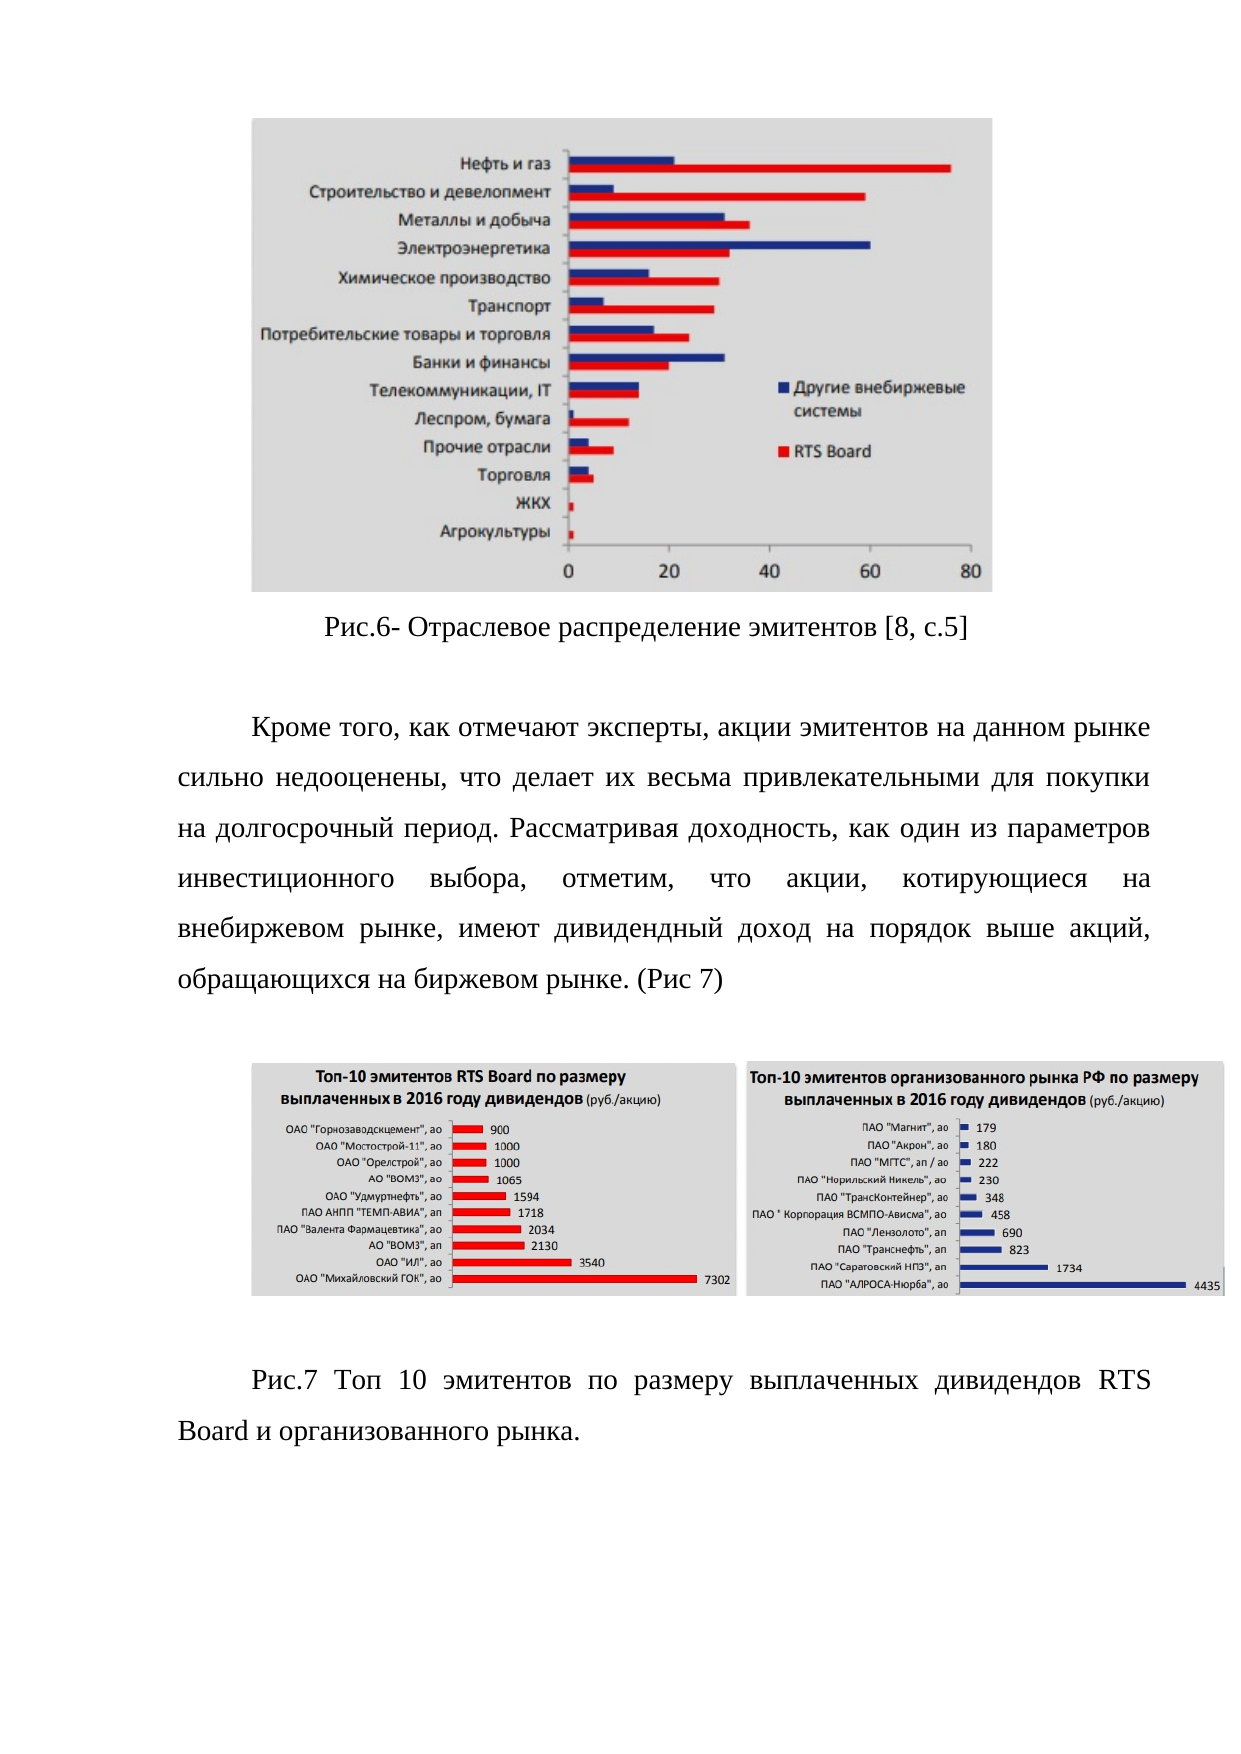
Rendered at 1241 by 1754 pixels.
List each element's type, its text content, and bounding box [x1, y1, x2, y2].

text Рис.6- Отраслевое распределение эмитентов [8, c.5] [177, 609, 1152, 642]
text Кроме того, как отмечают эксперты, акции эмитентов на данном рынке сильно недооценены, что делает их весьма привлекательными для покупки на долгосрочный период. Рассматривая доходность, как один из параметров инвестиционного выбора, отметим, что акции, котирующиеся на внебиржевом рынке, имеют дивидендный доход на порядок выше акций, обращающихся на биржевом рынке. (Рис 7) [177, 709, 1152, 994]
picture [251, 1061, 1225, 1296]
text Рис.7 Топ 10 эмитентов по размеру выплаченных дивидендов RTS Board и организованного рынка. [177, 1362, 1152, 1446]
picture [251, 118, 993, 592]
